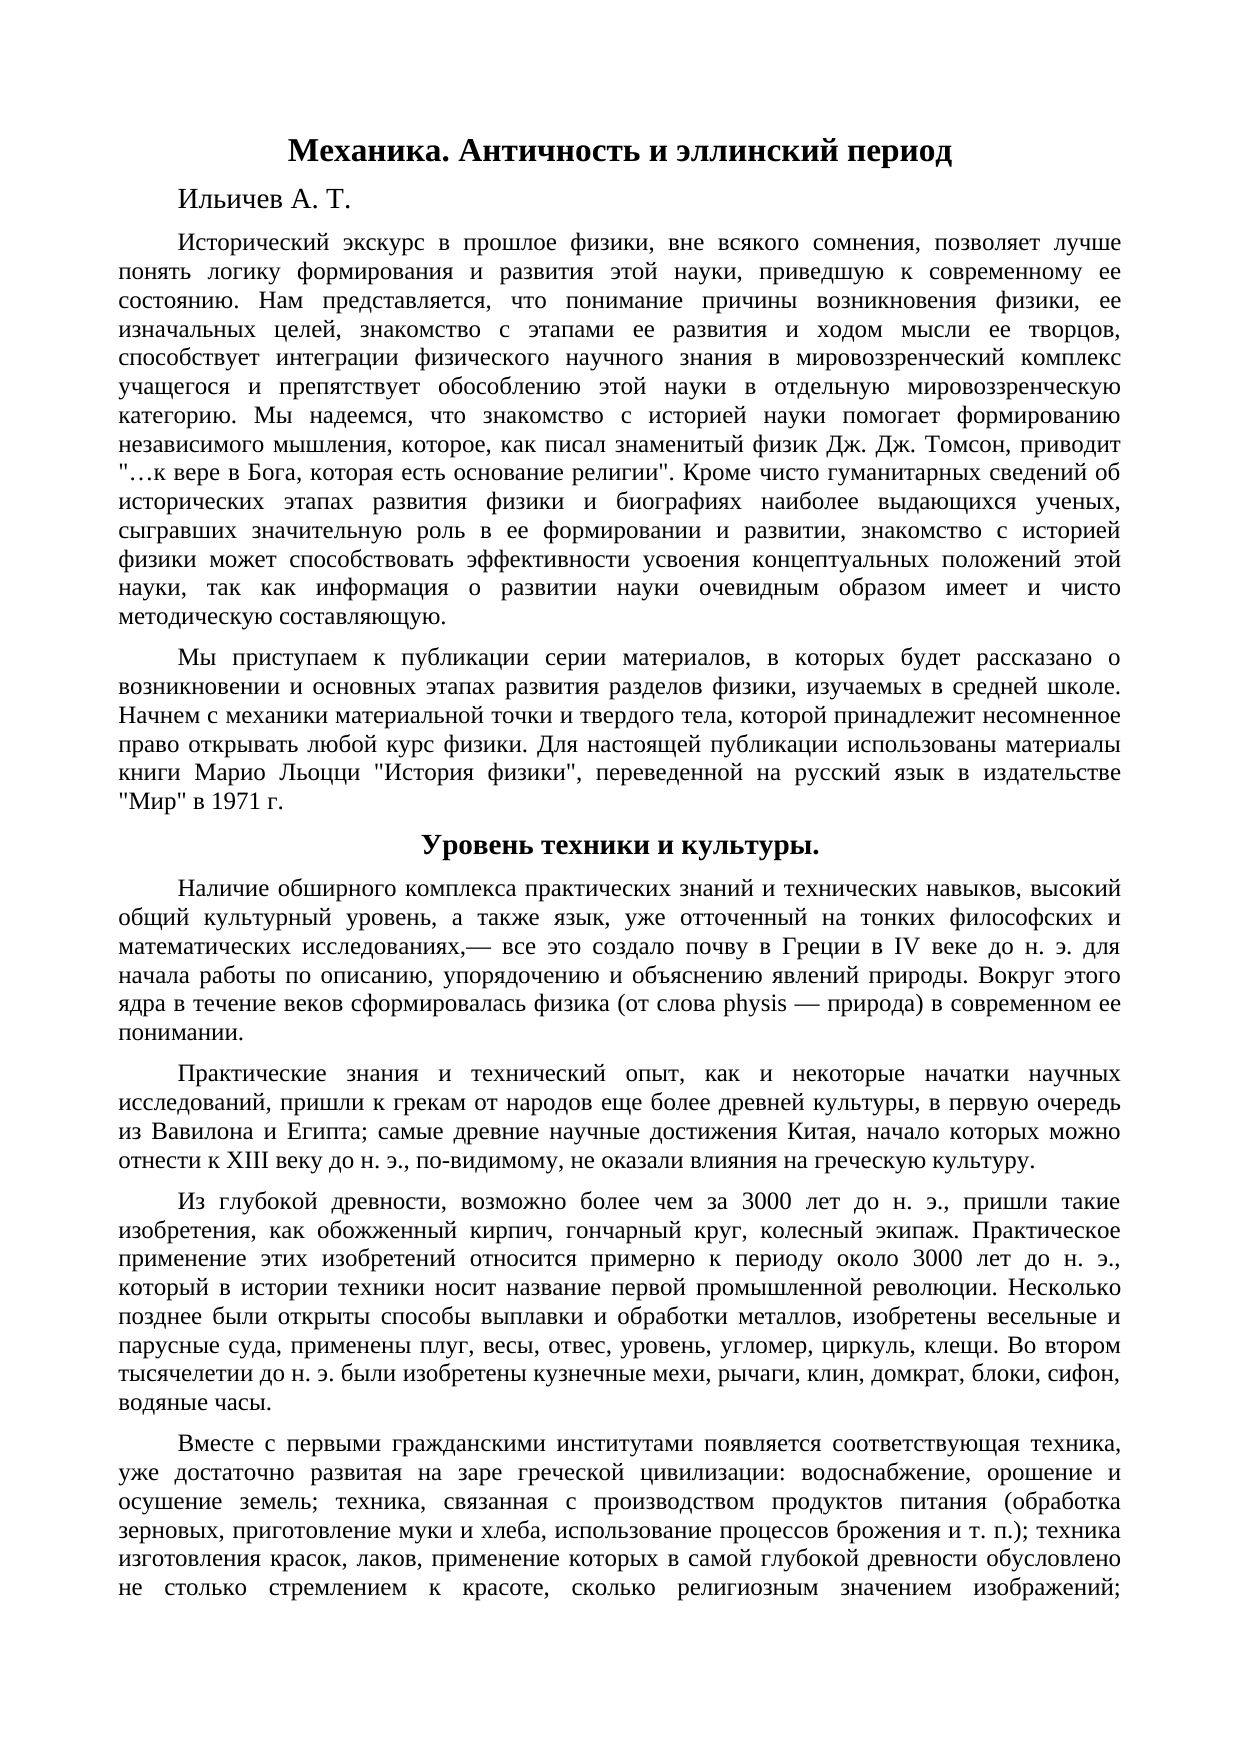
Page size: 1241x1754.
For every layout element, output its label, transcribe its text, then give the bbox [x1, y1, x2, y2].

text Исторический экскурс в прошлое физики, вне всякого сомнения, позволяет лучше понять логику формирования и развития этой науки, приведшую к современному ее состоянию. Нам представляется, что понимание причины возникновения физики, ее изначальных целей, знакомство с этапами ее развития и ходом мысли ее творцов, способствует интеграции физического научного знания в мировоззренческий комплекс учащегося и препятствует обособлению этой науки в отдельную мировоззренческую категорию. Мы надеемся, что знакомство с историей науки помогает формированию независимого мышления, которое, как писал знаменитый физик Дж. Дж. Томсон, приводит "…к вере в Бога, которая есть основание религии". Кроме чисто гуманитарных сведений об исторических этапах развития физики и биографиях наиболее выдающихся ученых, сыгравших значительную роль в ее формировании и развитии, знакомство с историей физики может способствовать эффективности усвоения концептуальных положений этой науки, так как информация о развитии науки очевидным образом имеет и чисто методическую составляющую. [118, 227, 1122, 630]
text Механика. Античность и эллинский период [118, 131, 1122, 169]
text Уровень техники и культуры. [118, 827, 1122, 861]
text Наличие обширного комплекса практических знаний и технических навыков, высокий общий культурный уровень, а также язык, уже отточенный на тонких философских и математических исследованиях,— все это создало почву в Греции в IV веке до н. э. для начала работы по описанию, упорядочению и объяснению явлений природы. Вокруг этого ядра в течение веков сформировалась физика (от слова physis — природа) в современном ее понимании. [118, 873, 1122, 1046]
text Мы приступаем к публикации серии материалов, в которых будет рассказано о возникновении и основных этапах развития разделов физики, изучаемых в средней школе. Начнем с механики материальной точки и твердого тела, которой принадлежит несомненное право открывать любой курс физики. Для настоящей публикации использованы материалы книги Марио Льоцци "История физики", переведенной на русский язык в издательстве "Мир" в 1971 г. [118, 642, 1122, 815]
text Практические знания и технический опыт, как и некоторые начатки научных исследований, пришли к грекам от народов еще более древней культуры, в первую очередь из Вавилона и Египта; самые древние научные достижения Китая, начало которых можно отнести к XIII веку до н. э., по-видимому, не оказали влияния на греческую культуру. [118, 1058, 1122, 1173]
text Ильичев А. Т. [118, 181, 1122, 215]
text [118, 1428, 1122, 1601]
text Из глубокой древности, возможно более чем за 3000 лет до н. э., пришли такие изобретения, как обожженный кирпич, гончарный круг, колесный экипаж. Практическое применение этих изобретений относится примерно к периоду около 3000 лет до н. э., который в истории техники носит название первой промышленной революции. Несколько позднее были открыты способы выплавки и обработки металлов, изобретены весельные и парусные суда, применены плуг, весы, отвес, уровень, угломер, циркуль, клещи. Во втором тысячелетии до н. э. были изобретены кузнечные мехи, рычаги, клин, домкрат, блоки, сифон, водяные часы. [118, 1186, 1122, 1416]
